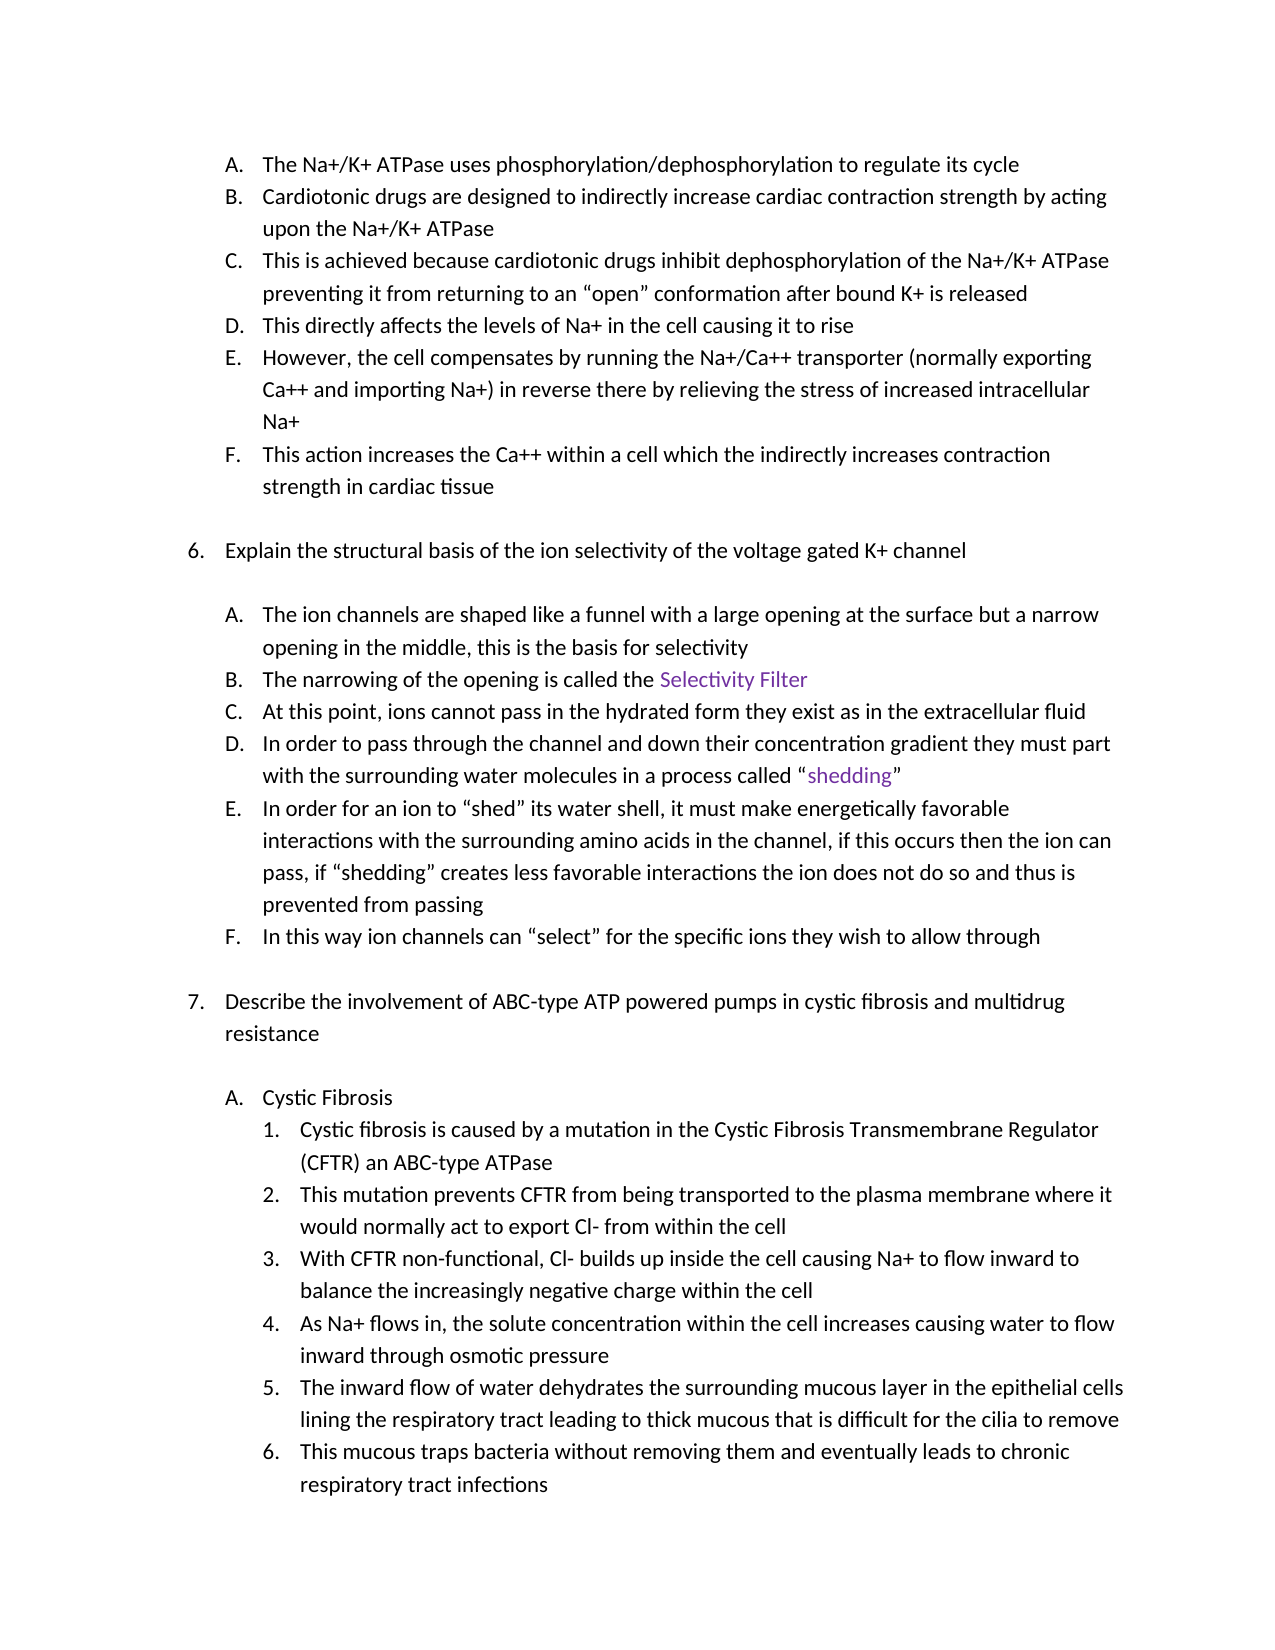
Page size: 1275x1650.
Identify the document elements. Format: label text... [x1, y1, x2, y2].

list The Na+/K+ ATPase uses phosphorylation/dephosphorylation to regulate its cycle [225, 150, 1125, 178]
list In order to pass through the channel and down their concentration gradient they must part with the surrounding water molecules in a process called “shedding” [225, 729, 1125, 789]
list This action increases the Ca++ within a cell which the indirectly increases contraction strength in cardiac tissue [225, 440, 1125, 500]
list Explain the structural basis of the ion selectivity of the voltage gated K+ channel [187, 536, 1125, 564]
list This directly affects the levels of Na+ in the cell causing it to rise [225, 311, 1125, 339]
list At this point, ions cannot pass in the hydrated form they exist as in the extracellular fluid [225, 697, 1125, 725]
list This mutation prevents CFTR from being transported to the plasma membrane where it would normally act to export Cl- from within the cell [262, 1180, 1125, 1240]
list This is achieved because cardiotonic drugs inhibit dephosphorylation of the Na+/K+ ATPase preventing it from returning to an “open” conformation after bound K+ is released [225, 247, 1125, 307]
list The inward flow of water dehydrates the surrounding mucous layer in the epithelial cells lining the respiratory tract leading to thick mucous that is difficult for the cilia to remove [262, 1373, 1125, 1433]
list The narrowing of the opening is called the Selectivity Filter [225, 665, 1125, 693]
list The ion channels are shaped like a funnel with a large opening at the surface but a narrow opening in the middle, this is the basis for selectivity [225, 601, 1125, 661]
list In order for an ion to “shed” its water shell, it must make energetically favorable interactions with the surrounding amino acids in the channel, if this occurs then the ion can pass, if “shedding” creates less favorable interactions the ion does not do so and thus is prevented from passing [225, 794, 1125, 918]
list This mucous traps bacteria without removing them and eventually leads to chronic respiratory tract infections [262, 1437, 1125, 1498]
list Cystic Fibrosis [225, 1083, 1125, 1111]
list In this way ion channels can “select” for the specific ions they wish to allow through [225, 922, 1125, 951]
list However, the cell compensates by running the Na+/Ca++ transporter (normally exporting Ca++ and importing Na+) in reverse there by relieving the stress of increased intracellular Na+ [225, 343, 1125, 436]
list Describe the involvement of ABC-type ATP powered pumps in cystic fibrosis and multidrug resistance [187, 987, 1125, 1047]
list As Na+ flows in, the solute concentration within the cell increases causing water to flow inward through osmotic pressure [262, 1309, 1125, 1369]
list Cystic fibrosis is caused by a mutation in the Cystic Fibrosis Transmembrane Regulator (CFTR) an ABC-type ATPase [262, 1116, 1125, 1176]
list With CFTR non-functional, Cl- builds up inside the cell causing Na+ to flow inward to balance the increasingly negative charge within the cell [262, 1244, 1125, 1304]
list Cardiotonic drugs are designed to indirectly increase cardiac contraction strength by acting upon the Na+/K+ ATPase [225, 182, 1125, 242]
